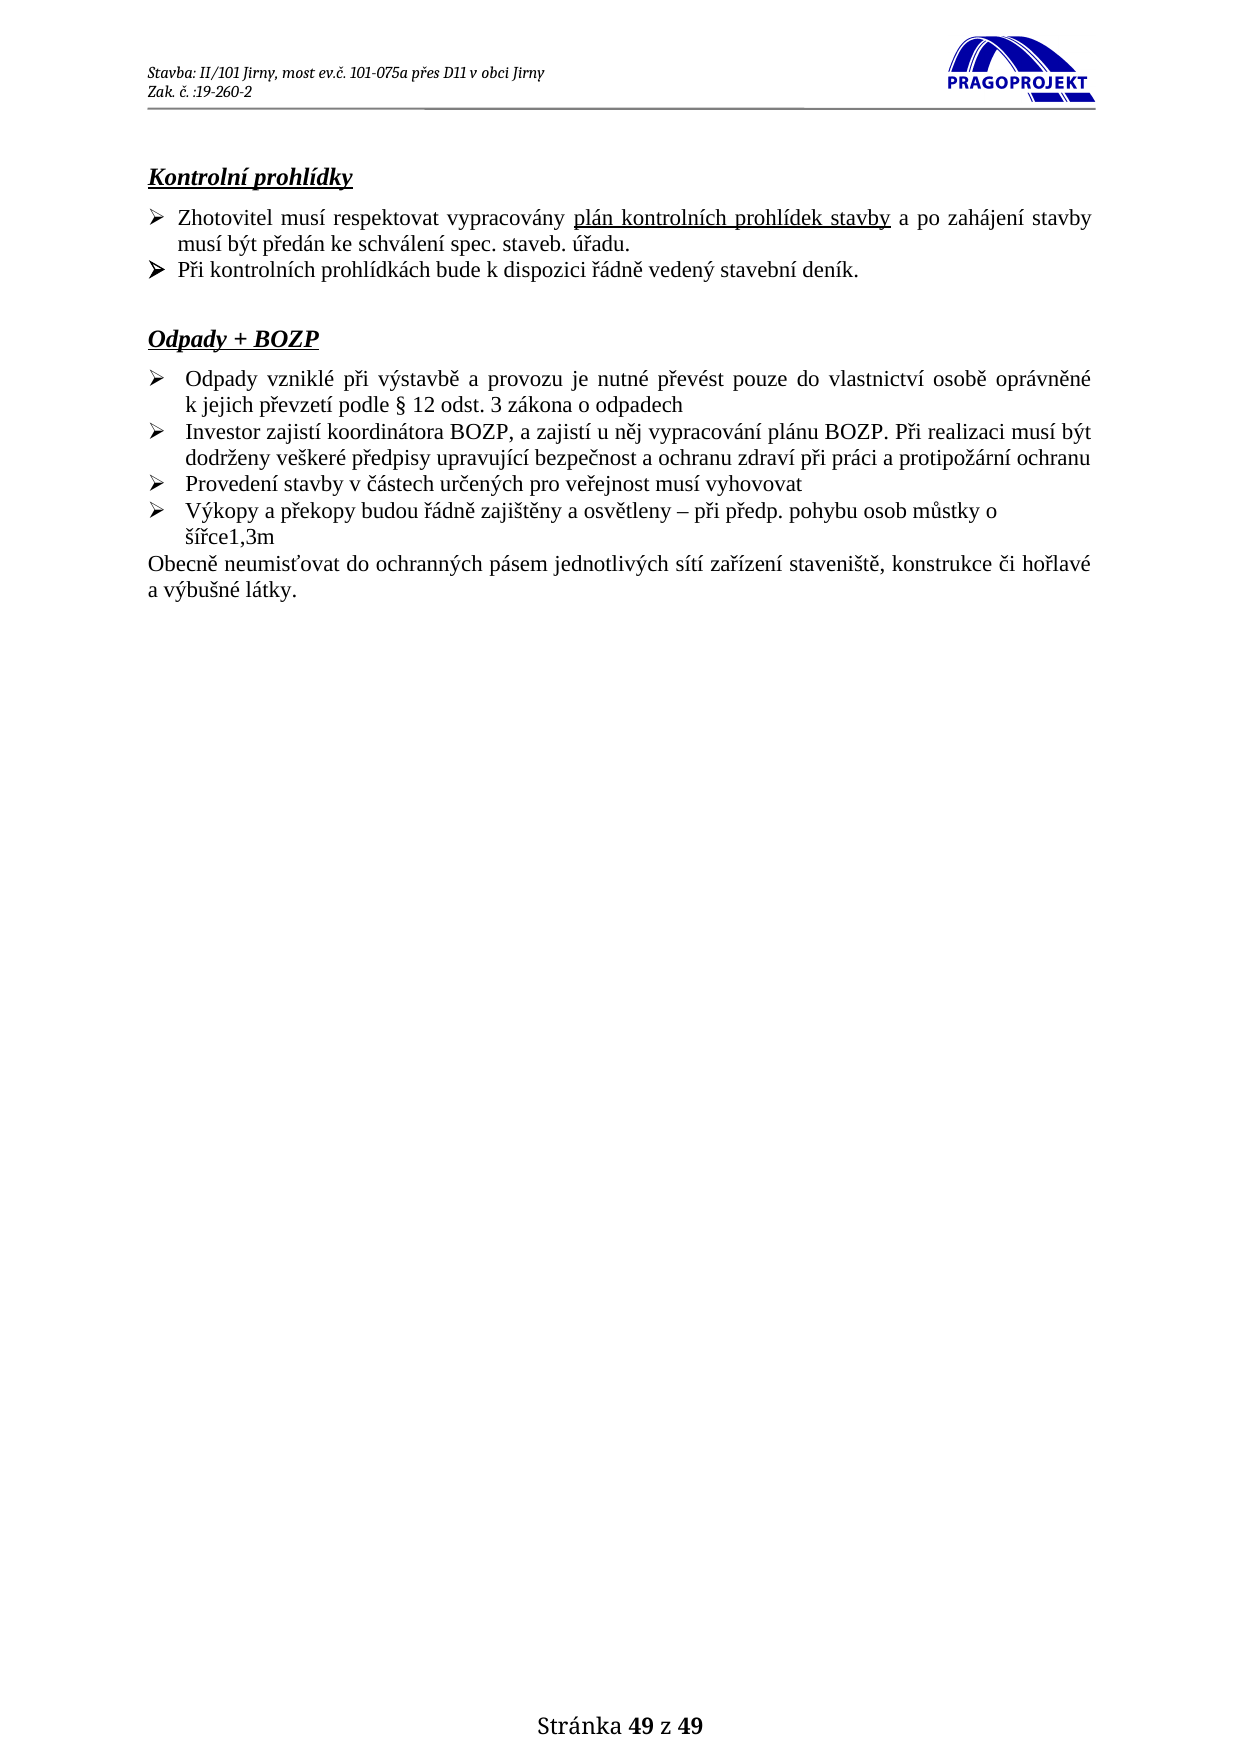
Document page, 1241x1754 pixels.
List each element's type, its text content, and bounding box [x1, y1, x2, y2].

list Při kontrolních prohlídkách bude k dispozici řádně vedený stavební deník. [148, 256, 1092, 283]
text Kontrolní prohlídky [148, 162, 1092, 191]
list Výkopy a překopy budou řádně zajištěny a osvětleny – při předp. pohybu osob můstky o šířce1,3m [148, 497, 1092, 549]
picture [947, 35, 1096, 103]
list Zhotovitel musí respektovat vypracovány plán kontrolních prohlídek stavby a po zahájení stavby musí být předán ke schválení spec. staveb. úřadu. [148, 203, 1092, 256]
list Odpady vzniklé při výstavbě a provozu je nutné převést pouze do vlastnictví osobě oprávněné k jejich převzetí podle § 12 odst. 3 zákona o odpadech [148, 365, 1092, 418]
list Investor zajistí koordinátora BOZP, a zajistí u něj vypracování plánu BOZP. Při realizaci musí být dodrženy veškeré předpisy upravující bezpečnost a ochranu zdraví při práci a protipožární ochranu [148, 418, 1092, 471]
text Odpady + BOZP [148, 324, 1092, 353]
list Obecně neumisťovat do ochranných pásem jednotlivých sítí zařízení staveniště, konstrukce či hořlavé a výbušné látky. [148, 549, 1092, 602]
list Provedení stavby v částech určených pro veřejnost musí vyhovovat [148, 471, 1092, 497]
